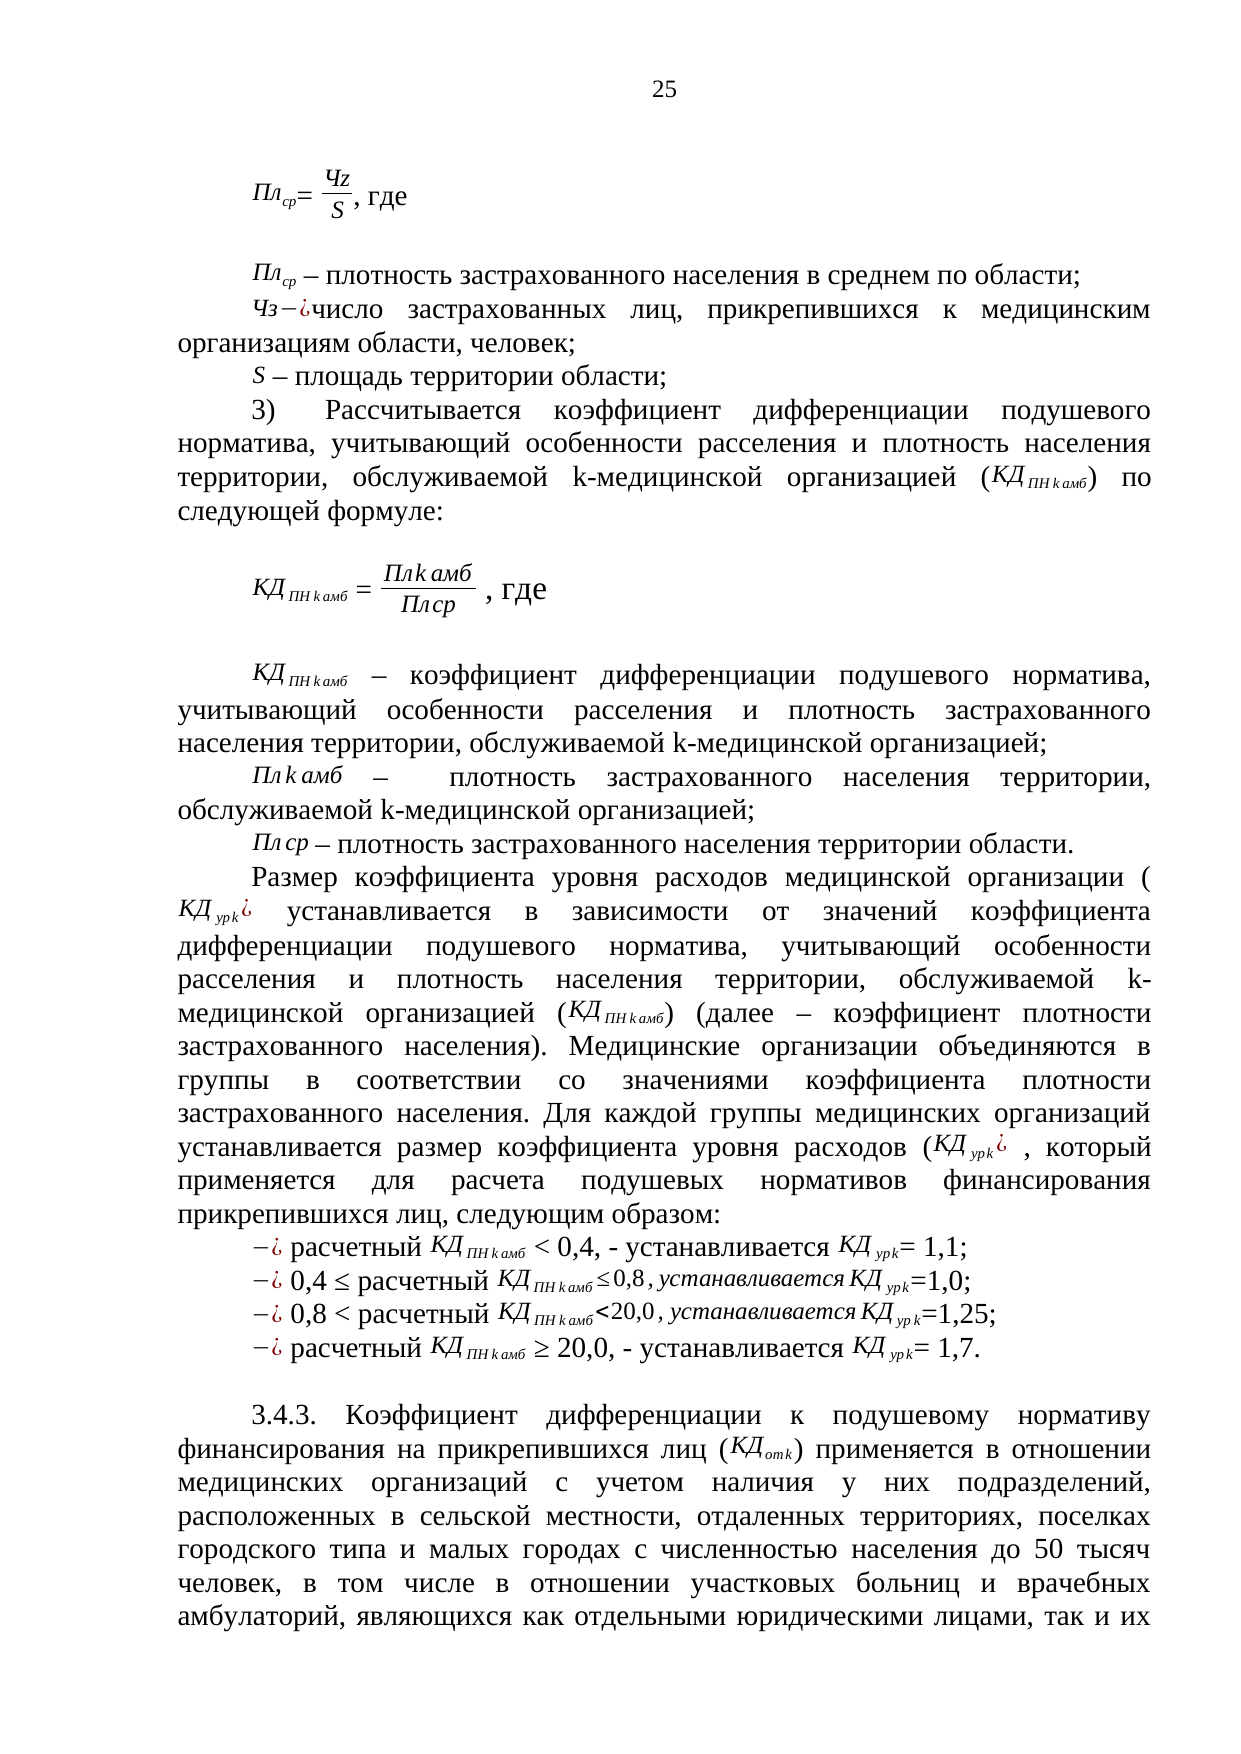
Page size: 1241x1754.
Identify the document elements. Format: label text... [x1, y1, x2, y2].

text – площадь территории области; [177, 358, 1152, 392]
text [177, 1397, 1152, 1632]
text Размер коэффициента уровня расходов медицинской организации ( устанавливается в зависимости от значений коэффициента дифференциации подушевого норматива, учитывающий особенности расселения и плотность населения территории, обслуживаемой k-медицинской организацией () (далее – коэффициент плотности застрахованного населения). Медицинские организации объединяются в группы в соответствии со значениями коэффициента плотности застрахованного населения. Для каждой группы медицинских организаций устанавливается размер коэффициента уровня расходов ( , который применяется для расчета подушевых нормативов финансирования прикрепившихся лиц, следующим образом: [177, 859, 1152, 1229]
text 0,4 ≤ расчетный =1,0; [177, 1263, 1152, 1297]
text расчетный ≥ 20,0, - устанавливается = 1,7. [177, 1330, 1152, 1364]
text число застрахованных лиц, прикрепившихся к медицинским организациям области, человек; [177, 291, 1152, 358]
text = , где [177, 165, 1152, 224]
text 0,8 < расчетный =1,25; [177, 1297, 1152, 1330]
list – плотность застрахованного населения территории области. [177, 826, 1152, 859]
text – плотность застрахованного населения в среднем по области; [177, 257, 1152, 291]
list Рассчитывается коэффициент дифференциации подушевого норматива, учитывающий особенности расселения и плотность населения территории, обслуживаемой k-медицинской организацией () по следующей формуле: [177, 392, 1152, 526]
list = , где [177, 560, 1152, 619]
list – плотность застрахованного населения территории, обслуживаемой k-медицинской организацией; [177, 759, 1152, 826]
list – коэффициент дифференциации подушевого норматива, учитывающий особенности расселения и плотность застрахованного населения территории, обслуживаемой k-медицинской организацией; [177, 657, 1152, 759]
text расчетный < 0,4, - устанавливается = 1,1; [177, 1229, 1152, 1263]
